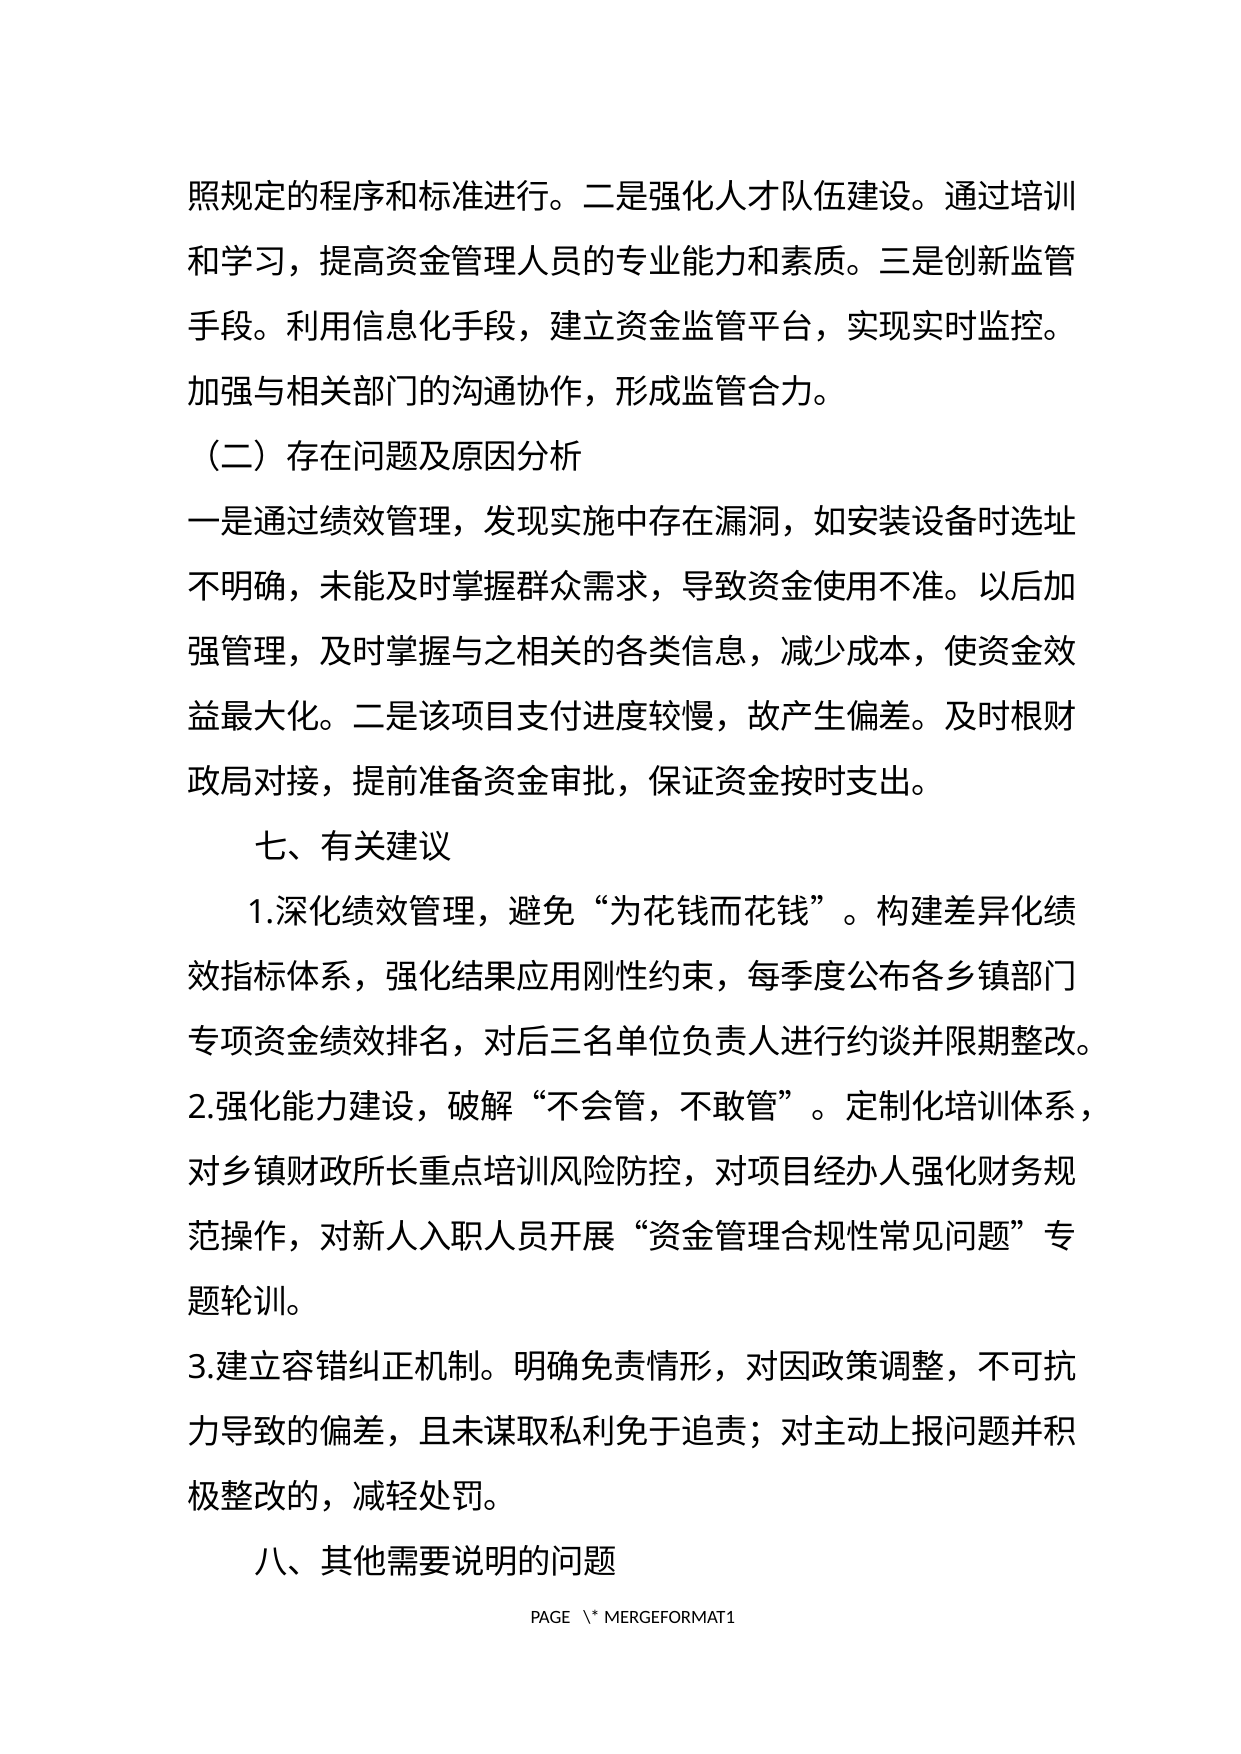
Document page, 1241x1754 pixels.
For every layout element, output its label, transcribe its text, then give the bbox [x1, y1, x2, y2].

text 1.深化绩效管理，避免“为花钱而花钱”。构建差异化绩效指标体系，强化结果应用刚性约束，每季度公布各乡镇部门专项资金绩效排名，对后三名单位负责人进行约谈并限期整改。 2.强化能力建设，破解“不会管，不敢管”。定制化培训体系，对乡镇财政所长重点培训风险防控，对项目经办人强化财务规范操作，对新人入职人员开展“资金管理合规性常见问题”专题轮训。 3.建立容错纠正机制。明确免责情形，对因政策调整，不可抗力导致的偏差，且未谋取私利免于追责；对主动上报问题并积极整改的，减轻处罚。 [187, 877, 1078, 1527]
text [187, 162, 1078, 812]
text 七、有关建议 [187, 812, 1078, 877]
text 八、其他需要说明的问题 [187, 1527, 1078, 1592]
